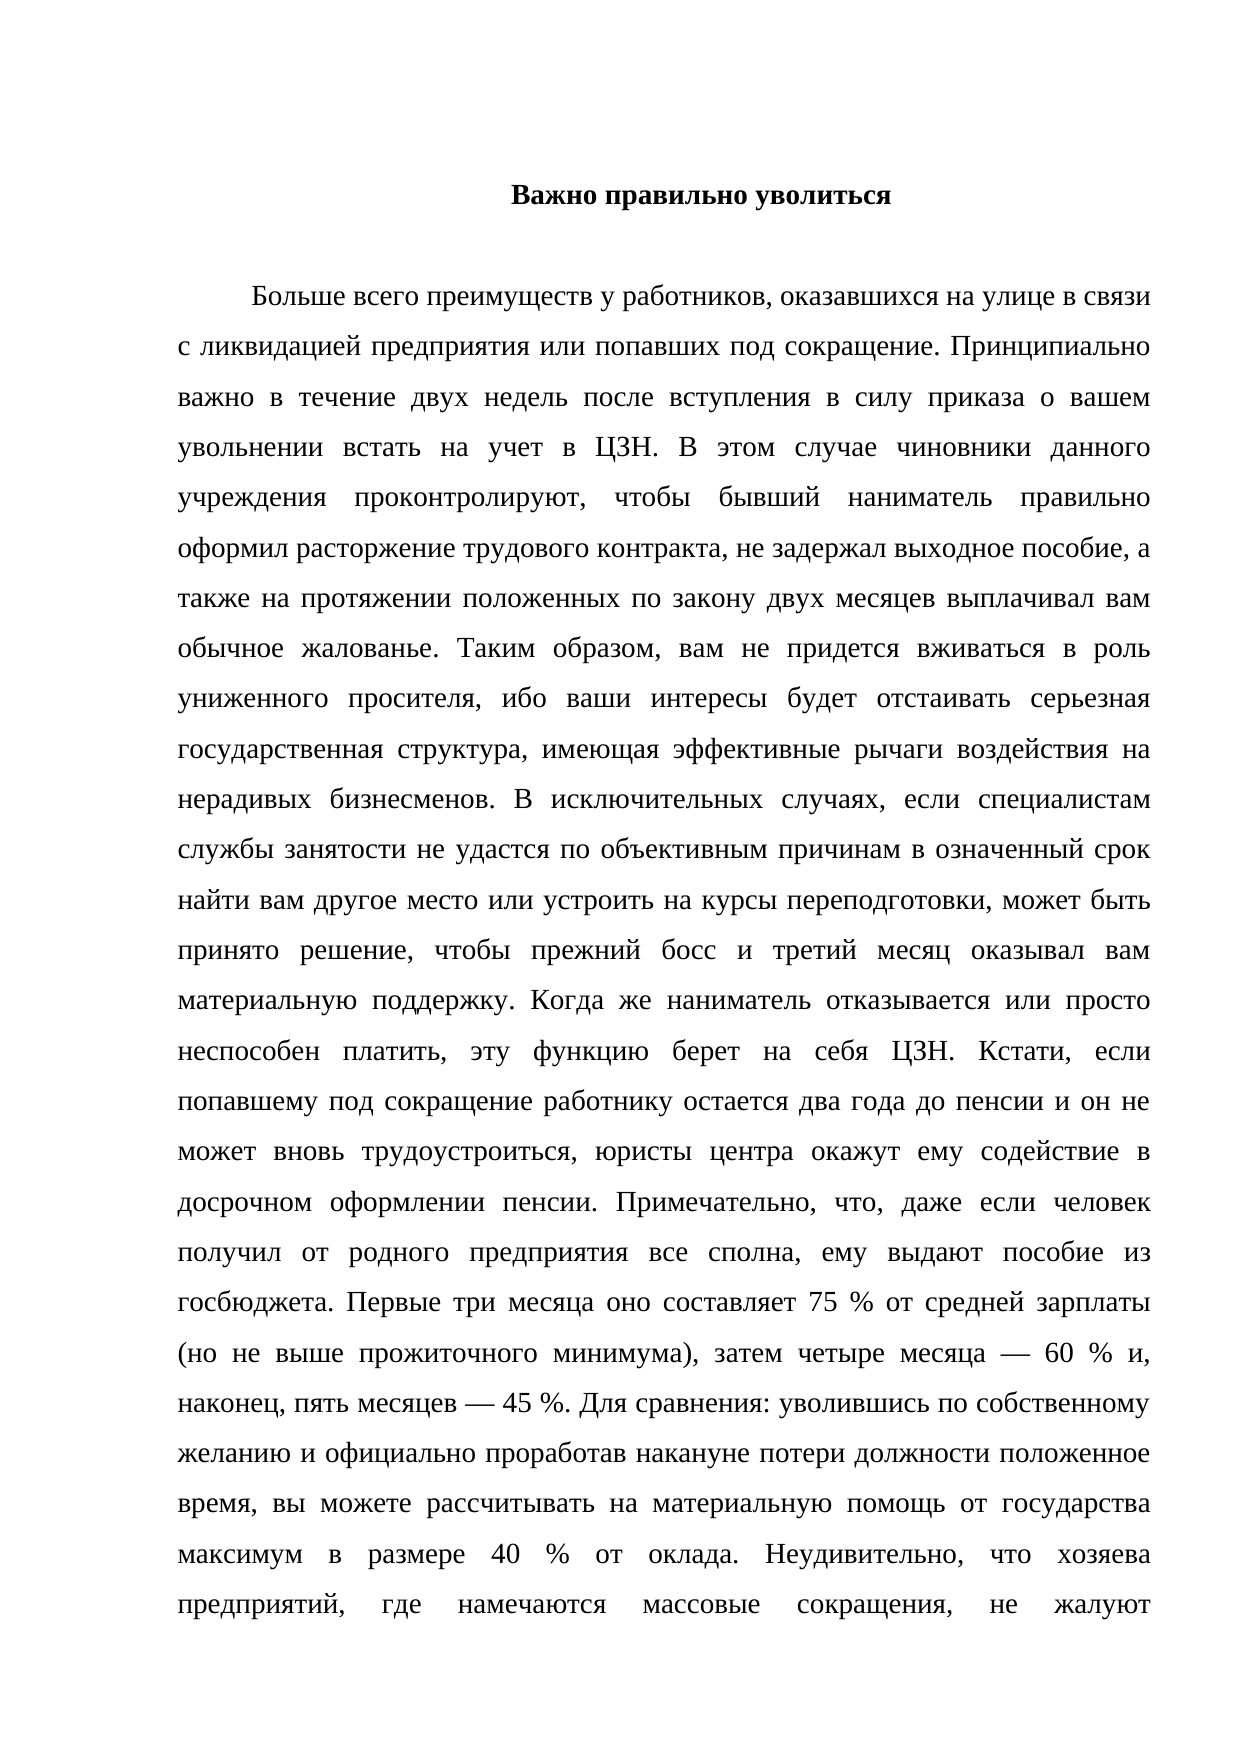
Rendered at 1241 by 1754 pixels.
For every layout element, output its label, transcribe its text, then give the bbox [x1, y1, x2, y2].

text Важно правильно уволиться [177, 177, 1152, 211]
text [177, 278, 1152, 1620]
